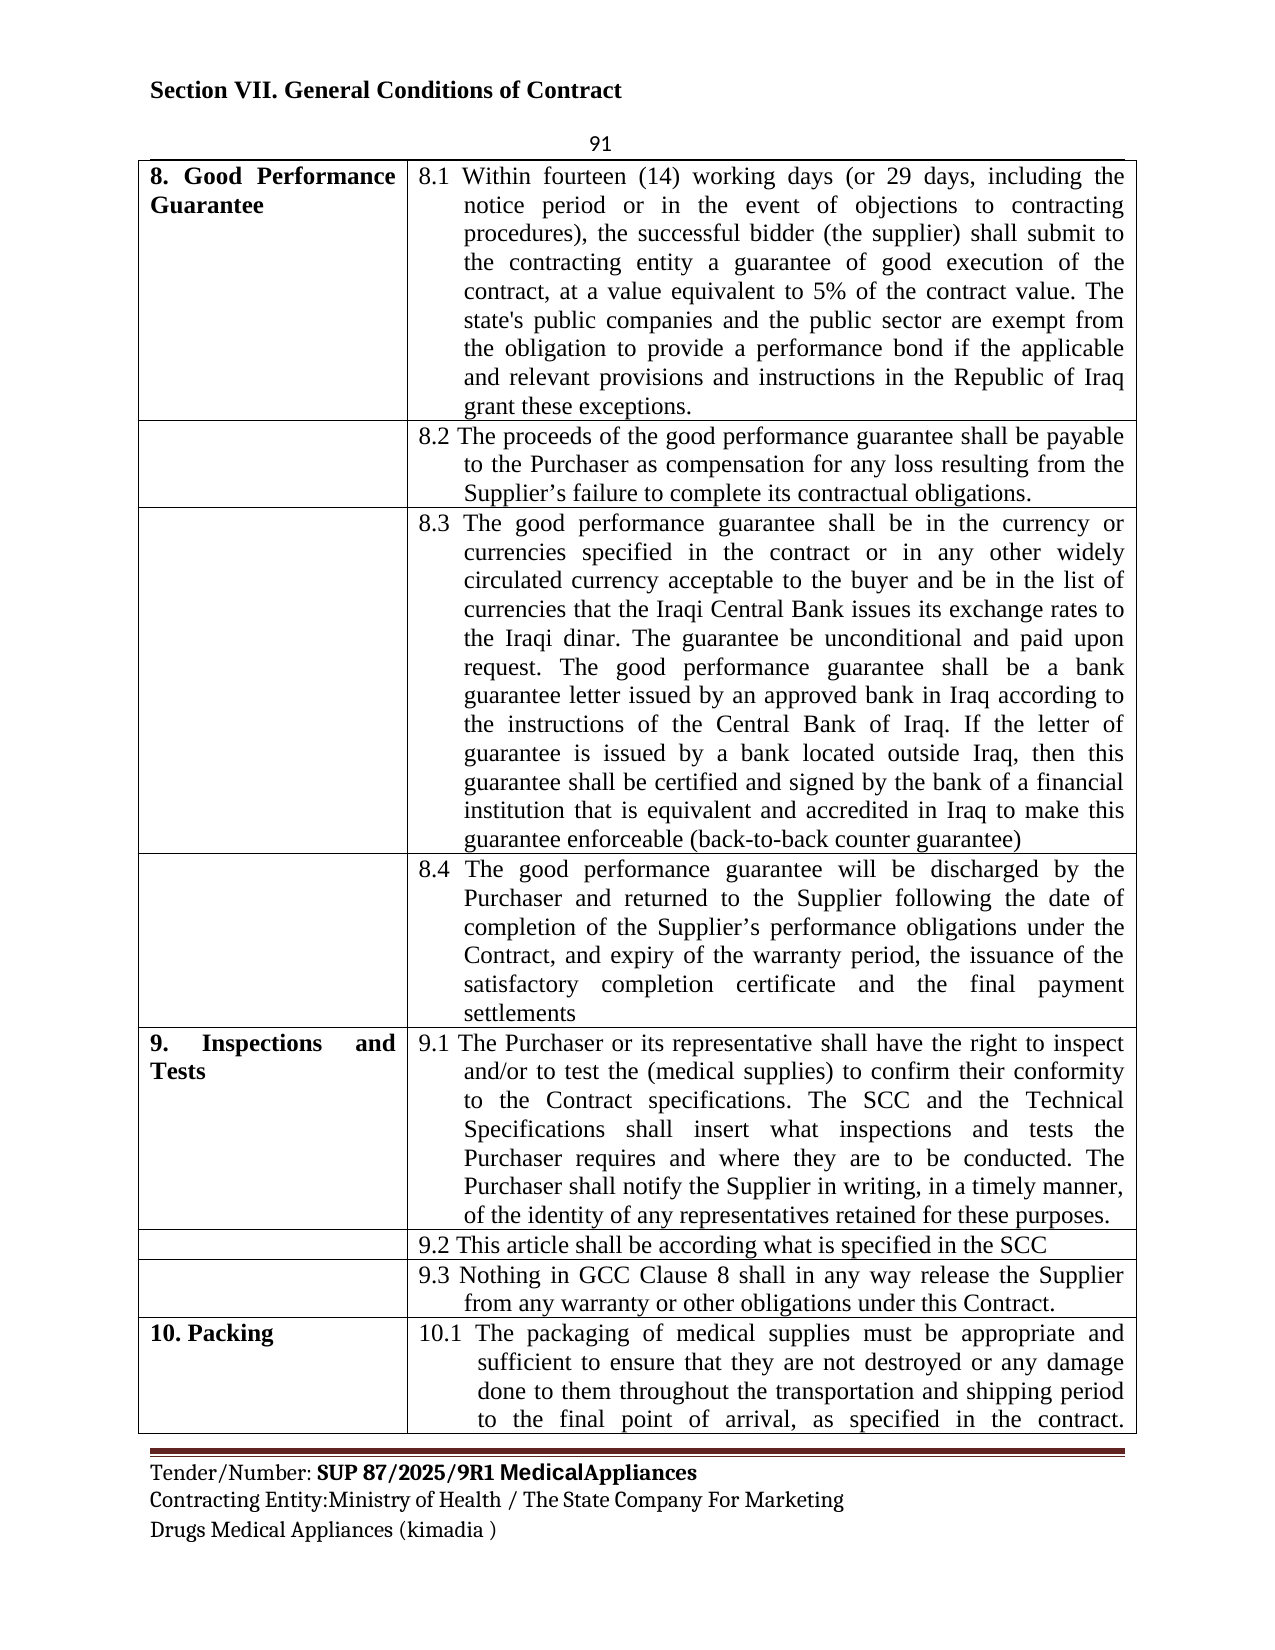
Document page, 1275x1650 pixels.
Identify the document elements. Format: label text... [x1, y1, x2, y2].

table_cell [139, 1260, 407, 1317]
table_cell 8.4 The good performance guarantee will be discharged by the Purchaser and returned to the Supplier following the date of completion of the Supplier’s performance obligations under the Contract, and expiry of the warranty period, the issuance of the satisfactory completion certificate and the final payment settlements [408, 854, 1136, 1027]
table_cell 9.1 The Purchaser or its representative shall have the right to inspect and/or to test the (medical supplies) to confirm their conformity to the Contract specifications. The SCC and the Technical Specifications shall insert what inspections and tests the Purchaser requires and where they are to be conducted. The Purchaser shall notify the Supplier in writing, in a timely manner, of the identity of any representatives retained for these purposes. [408, 1028, 1136, 1229]
table_header 8.1 Within fourteen (14) working days (or 29 days, including the notice period or in the event of objections to contracting procedures), the successful bidder (the supplier) shall submit to the contracting entity a guarantee of good execution of the contract, at a value equivalent to 5% of the contract value. The state's public companies and the public sector are exempt from the obligation to provide a performance bond if the applicable and relevant provisions and instructions in the Republic of Iraq grant these exceptions. [408, 161, 1136, 420]
table_cell [139, 421, 407, 507]
table_cell 9.2 This article shall be according what is specified in the SCC [408, 1230, 1136, 1259]
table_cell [408, 1318, 1136, 1433]
table_cell [139, 508, 407, 853]
table_header 8. Good Performance Guarantee [139, 161, 407, 420]
table_cell [139, 854, 407, 1027]
table_cell 8.3 The good performance guarantee shall be in the currency or currencies specified in the contract or in any other widely circulated currency acceptable to the buyer and be in the list of currencies that the Iraqi Central Bank issues its exchange rates to the Iraqi dinar. The guarantee be unconditional and paid upon request. The good performance guarantee shall be a bank guarantee letter issued by an approved bank in Iraq according to the instructions of the Central Bank of Iraq. If the letter of guarantee is issued by a bank located outside Iraq, then this guarantee shall be certified and signed by the bank of a financial institution that is equivalent and accredited in Iraq to make this guarantee enforceable (back-to-back counter guarantee) [408, 508, 1136, 853]
table_cell 10. Packing [139, 1318, 407, 1433]
table_cell 9.3 Nothing in GCC Clause 8 shall in any way release the Supplier from any warranty or other obligations under this Contract. [408, 1260, 1136, 1317]
table_cell [139, 1230, 407, 1259]
table_cell 8.2 The proceeds of the good performance guarantee shall be payable to the Purchaser as compensation for any loss resulting from the Supplier’s failure to complete its contractual obligations. [408, 421, 1136, 507]
table_cell 9. Inspections and Tests [139, 1028, 407, 1229]
